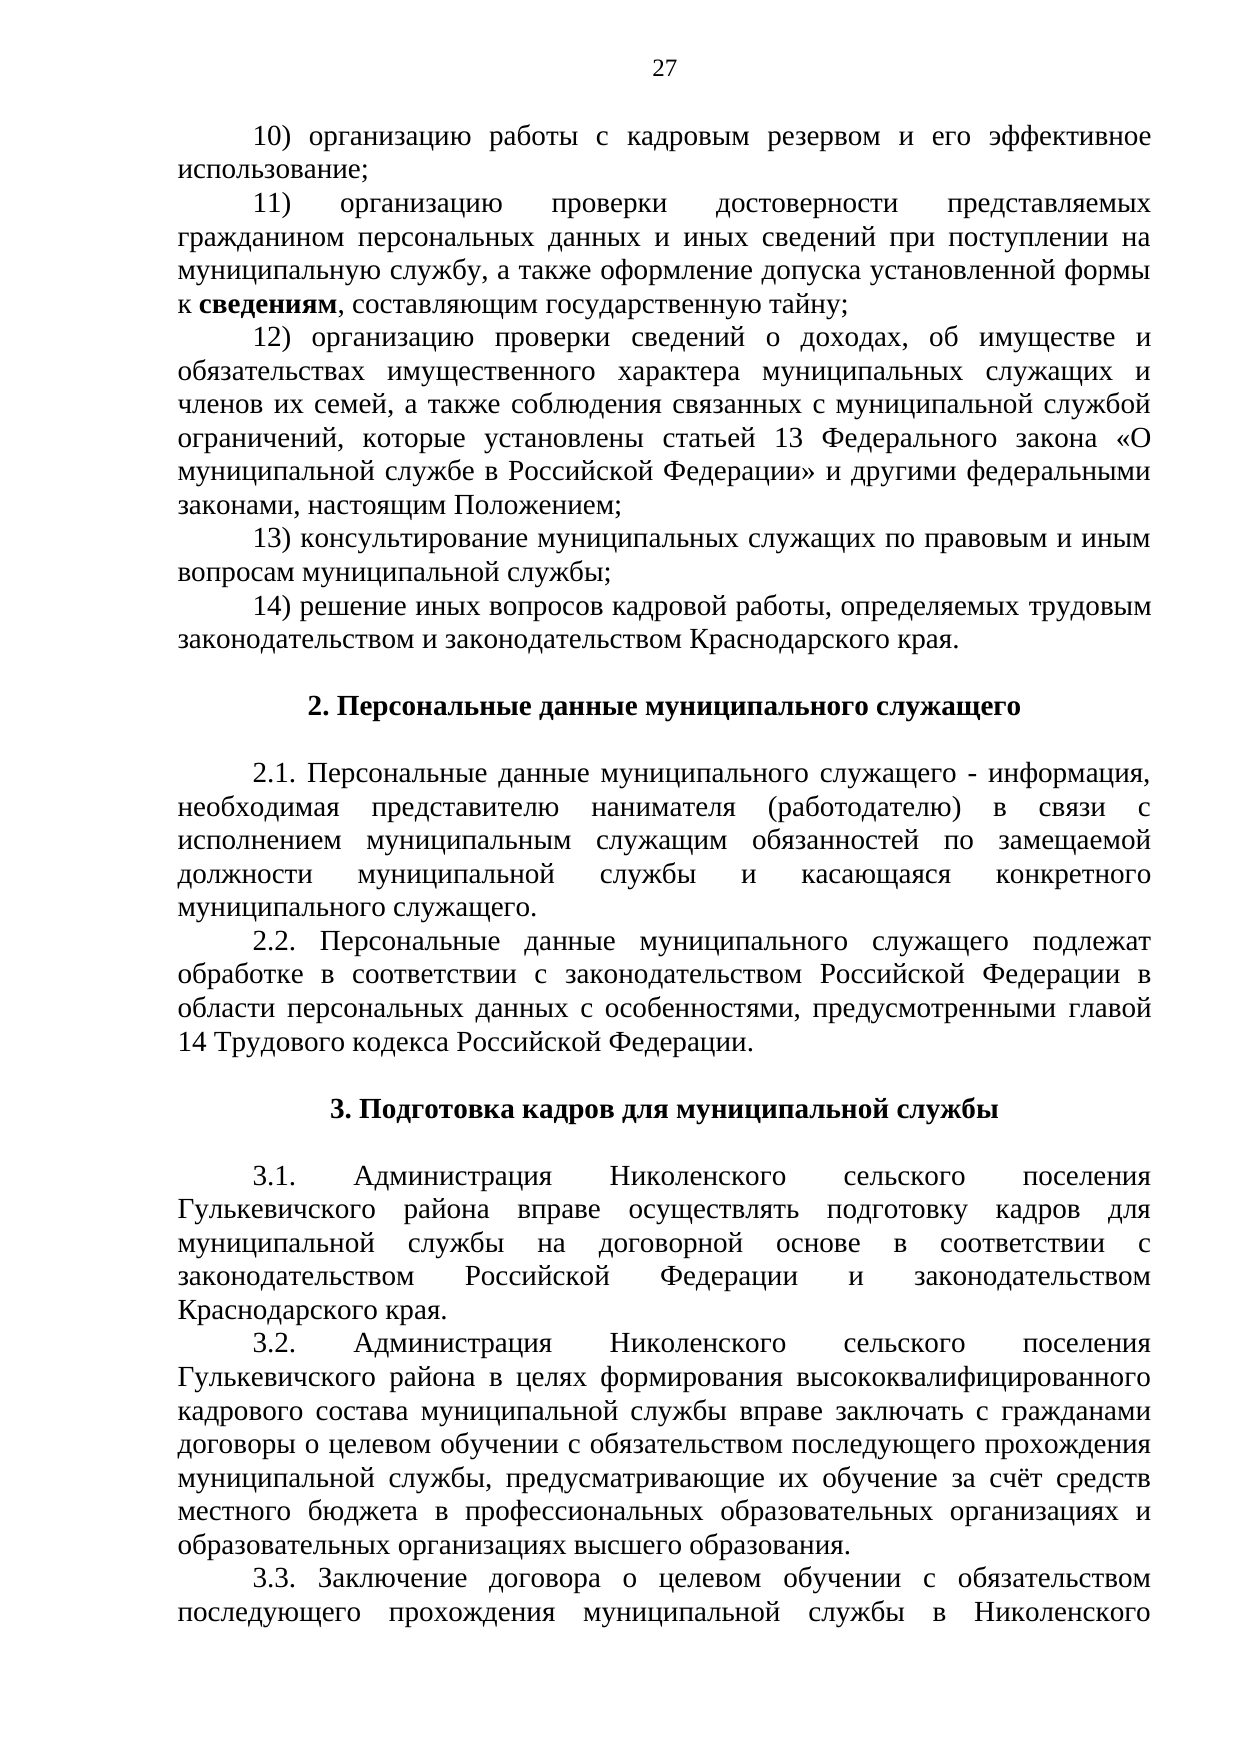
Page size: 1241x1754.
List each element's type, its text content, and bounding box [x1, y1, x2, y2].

text 2.1. Персональные данные муниципального служащего - информация, необходимая представителю нанимателя (работодателю) в связи с исполнением муниципальным служащим обязанностей по замещаемой должности муниципальной службы и касающаяся конкретного муниципального служащего. [177, 755, 1152, 923]
text 14) решение иных вопросов кадровой работы, определяемых трудовым законодательством и законодательством Краснодарского края. [177, 588, 1152, 655]
text 12) организацию проверки сведений о доходах, об имуществе и обязательствах имущественного характера муниципальных служащих и членов их семей, а также соблюдения связанных с муниципальной службой ограничений, которые установлены статьей 13 Федерального закона «О муниципальной службе в Российской Федерации» и другими федеральными законами, настоящим Положением; [177, 319, 1152, 521]
text 2.2. Персональные данные муниципального служащего подлежат обработке в соответствии с законодательством Российской Федерации в области персональных данных с особенностями, предусмотренными главой 14 Трудового кодекса Российской Федерации. [177, 923, 1152, 1057]
text 3.2. Администрация Николенского сельского поселения Гулькевичского района в целях формирования высококвалифицированного кадрового состава муниципальной службы вправе заключать с гражданами договоры о целевом обучении с обязательством последующего прохождения муниципальной службы, предусматривающие их обучение за счёт средств местного бюджета в профессиональных образовательных организациях и образовательных организациях высшего образования. [177, 1326, 1152, 1560]
text 13) консультирование муниципальных служащих по правовым и иным вопросам муниципальной службы; [177, 521, 1152, 588]
text 10) организацию работы с кадровым резервом и его эффективное использование; [177, 118, 1152, 185]
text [177, 1560, 1152, 1627]
text 3.1. Администрация Николенского сельского поселения Гулькевичского района вправе осуществлять подготовку кадров для муниципальной службы на договорной основе в соответствии с законодательством Российской Федерации и законодательством Краснодарского края. [177, 1158, 1152, 1326]
text 11) организацию проверки достоверности представляемых гражданином персональных данных и иных сведений при поступлении на муниципальную службу, а также оформление допуска установленной формы к сведениям, составляющим государственную тайну; [177, 185, 1152, 319]
text 2. Персональные данные муниципального служащего [177, 688, 1152, 722]
text 3. Подготовка кадров для муниципальной службы [177, 1091, 1152, 1124]
